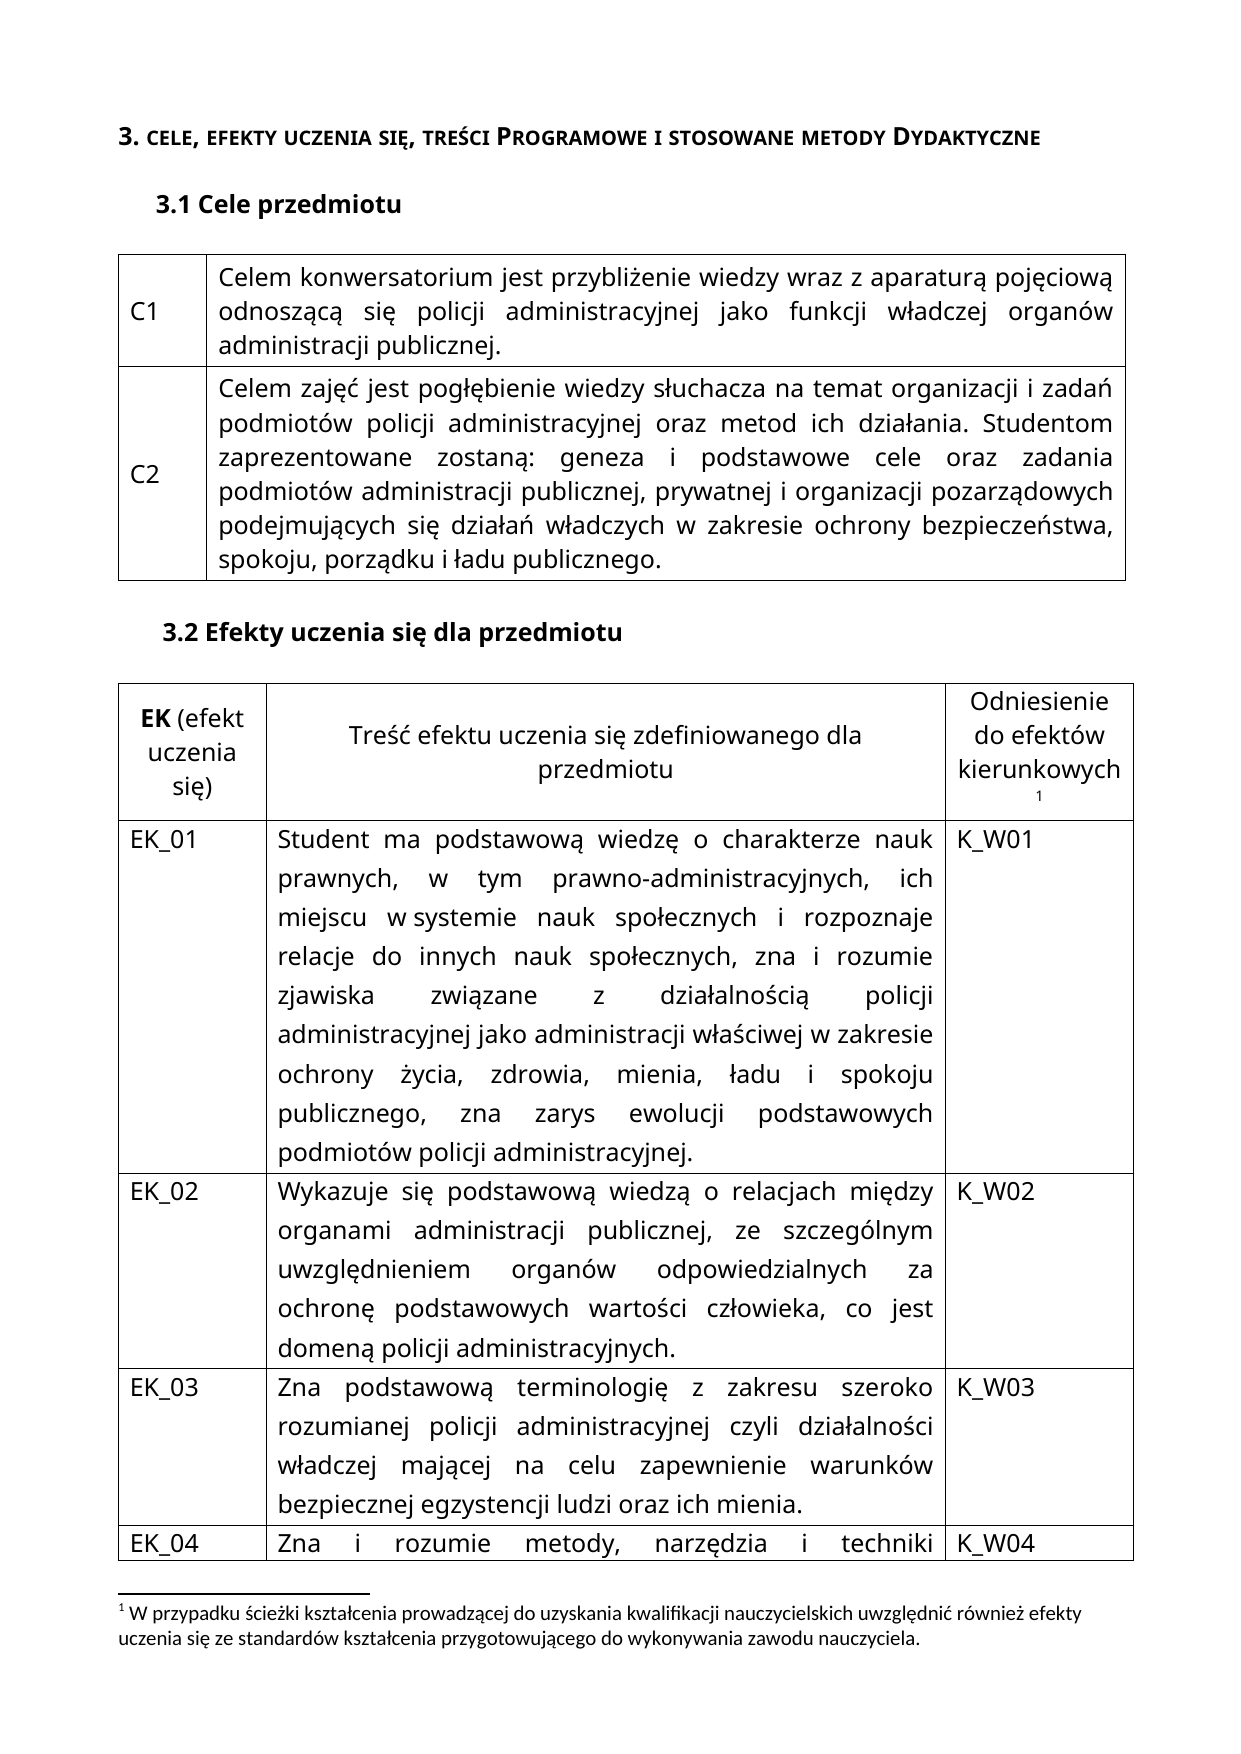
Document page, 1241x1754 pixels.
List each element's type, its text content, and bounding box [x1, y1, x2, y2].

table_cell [267, 1526, 945, 1560]
table_cell EK_02 [119, 1174, 266, 1368]
table_cell Zna podstawową terminologię z zakresu szeroko rozumianej policji administracyjnej czyli działalności władczej mającej na celu zapewnienie warunków bezpiecznej egzystencji ludzi oraz ich mienia. [267, 1369, 945, 1524]
table_cell K_W02 [946, 1174, 1133, 1368]
table_cell EK_01 [119, 821, 266, 1172]
table_cell EK_04 [119, 1526, 266, 1560]
text 3.2 Efekty uczenia się dla przedmiotu [162, 615, 1122, 649]
table_cell K_W03 [946, 1369, 1133, 1524]
table_cell EK_03 [119, 1369, 266, 1524]
table_cell C2 [119, 367, 206, 580]
text 3. cele, efekty uczenia się, treści Programowe i stosowane metody Dydaktyczne [118, 118, 1122, 152]
table_cell Student ma podstawową wiedzę o charakterze nauk prawnych, w tym prawno-administracyjnych, ich miejscu w systemie nauk społecznych i rozpoznaje relacje do innych nauk społecznych, zna i rozumie zjawiska związane z działalnością policji administracyjnej jako administracji właściwej w zakresie ochrony życia, zdrowia, mienia, ładu i spokoju publicznego, zna zarys ewolucji podstawowych podmiotów policji administracyjnej. [267, 821, 945, 1172]
table_header C1 [119, 255, 206, 366]
table_cell K_W04 [946, 1526, 1133, 1560]
table_header Treść efektu uczenia się zdefiniowanego dla przedmiotu [267, 684, 945, 820]
table_cell Celem zajęć jest pogłębienie wiedzy słuchacza na temat organizacji i zadań podmiotów policji administracyjnej oraz metod ich działania. Studentom zaprezentowane zostaną: geneza i podstawowe cele oraz zadania podmiotów administracji publicznej, prywatnej i organizacji pozarządowych podejmujących się działań władczych w zakresie ochrony bezpieczeństwa, spokoju, porządku i ładu publicznego. [207, 367, 1125, 580]
table_cell K_W01 [946, 821, 1133, 1172]
text 3.1 Cele przedmiotu [156, 186, 1122, 220]
table_header EK (efekt uczenia się) [119, 684, 266, 820]
table_cell Wykazuje się podstawową wiedzą o relacjach między organami administracji publicznej, ze szczególnym uwzględnieniem organów odpowiedzialnych za ochronę podstawowych wartości człowieka, co jest domeną policji administracyjnych. [267, 1174, 945, 1368]
table_header Celem konwersatorium jest przybliżenie wiedzy wraz z aparaturą pojęciową odnoszącą się policji administracyjnej jako funkcji władczej organów administracji publicznej. [207, 255, 1125, 366]
table_header Odniesienie do efektów kierunkowych [946, 684, 1133, 820]
